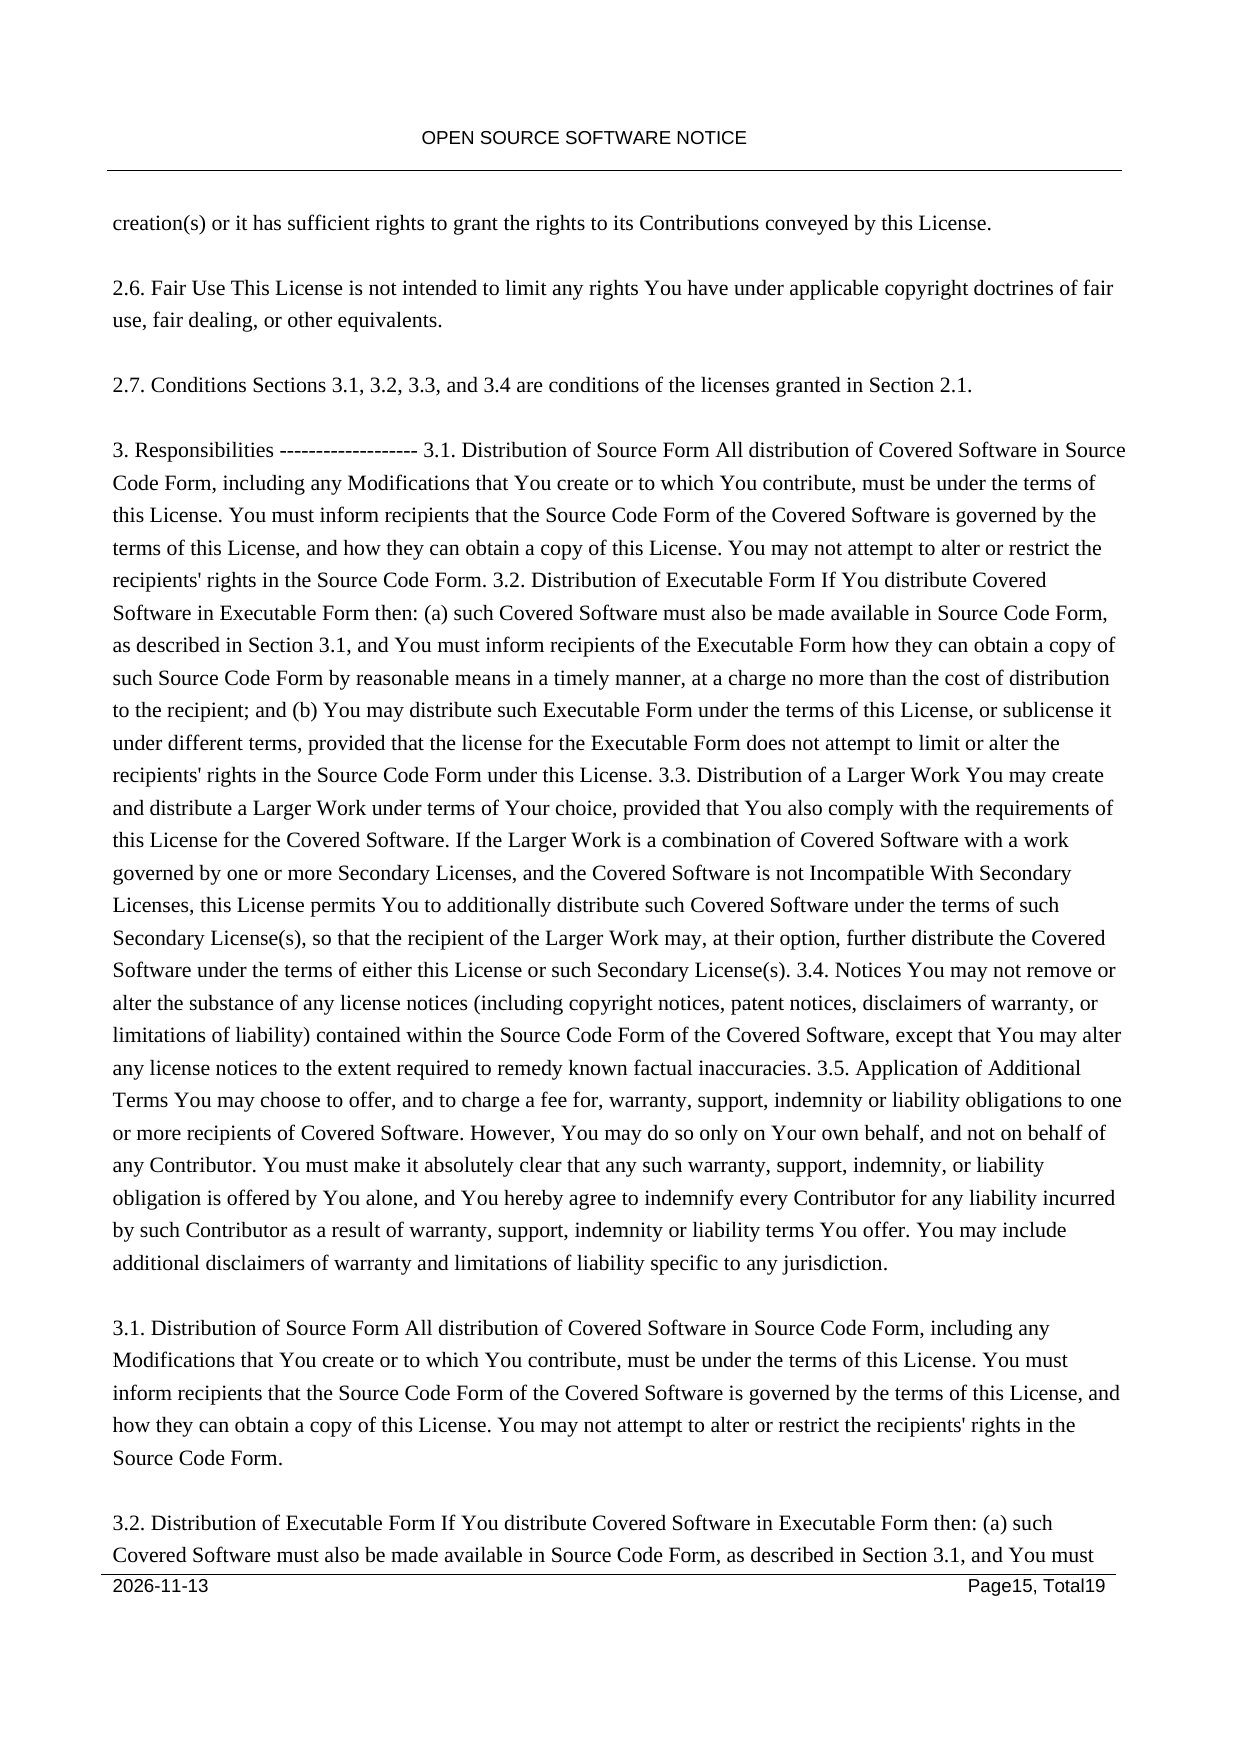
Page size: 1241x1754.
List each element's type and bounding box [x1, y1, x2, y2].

text [112, 206, 1128, 1571]
